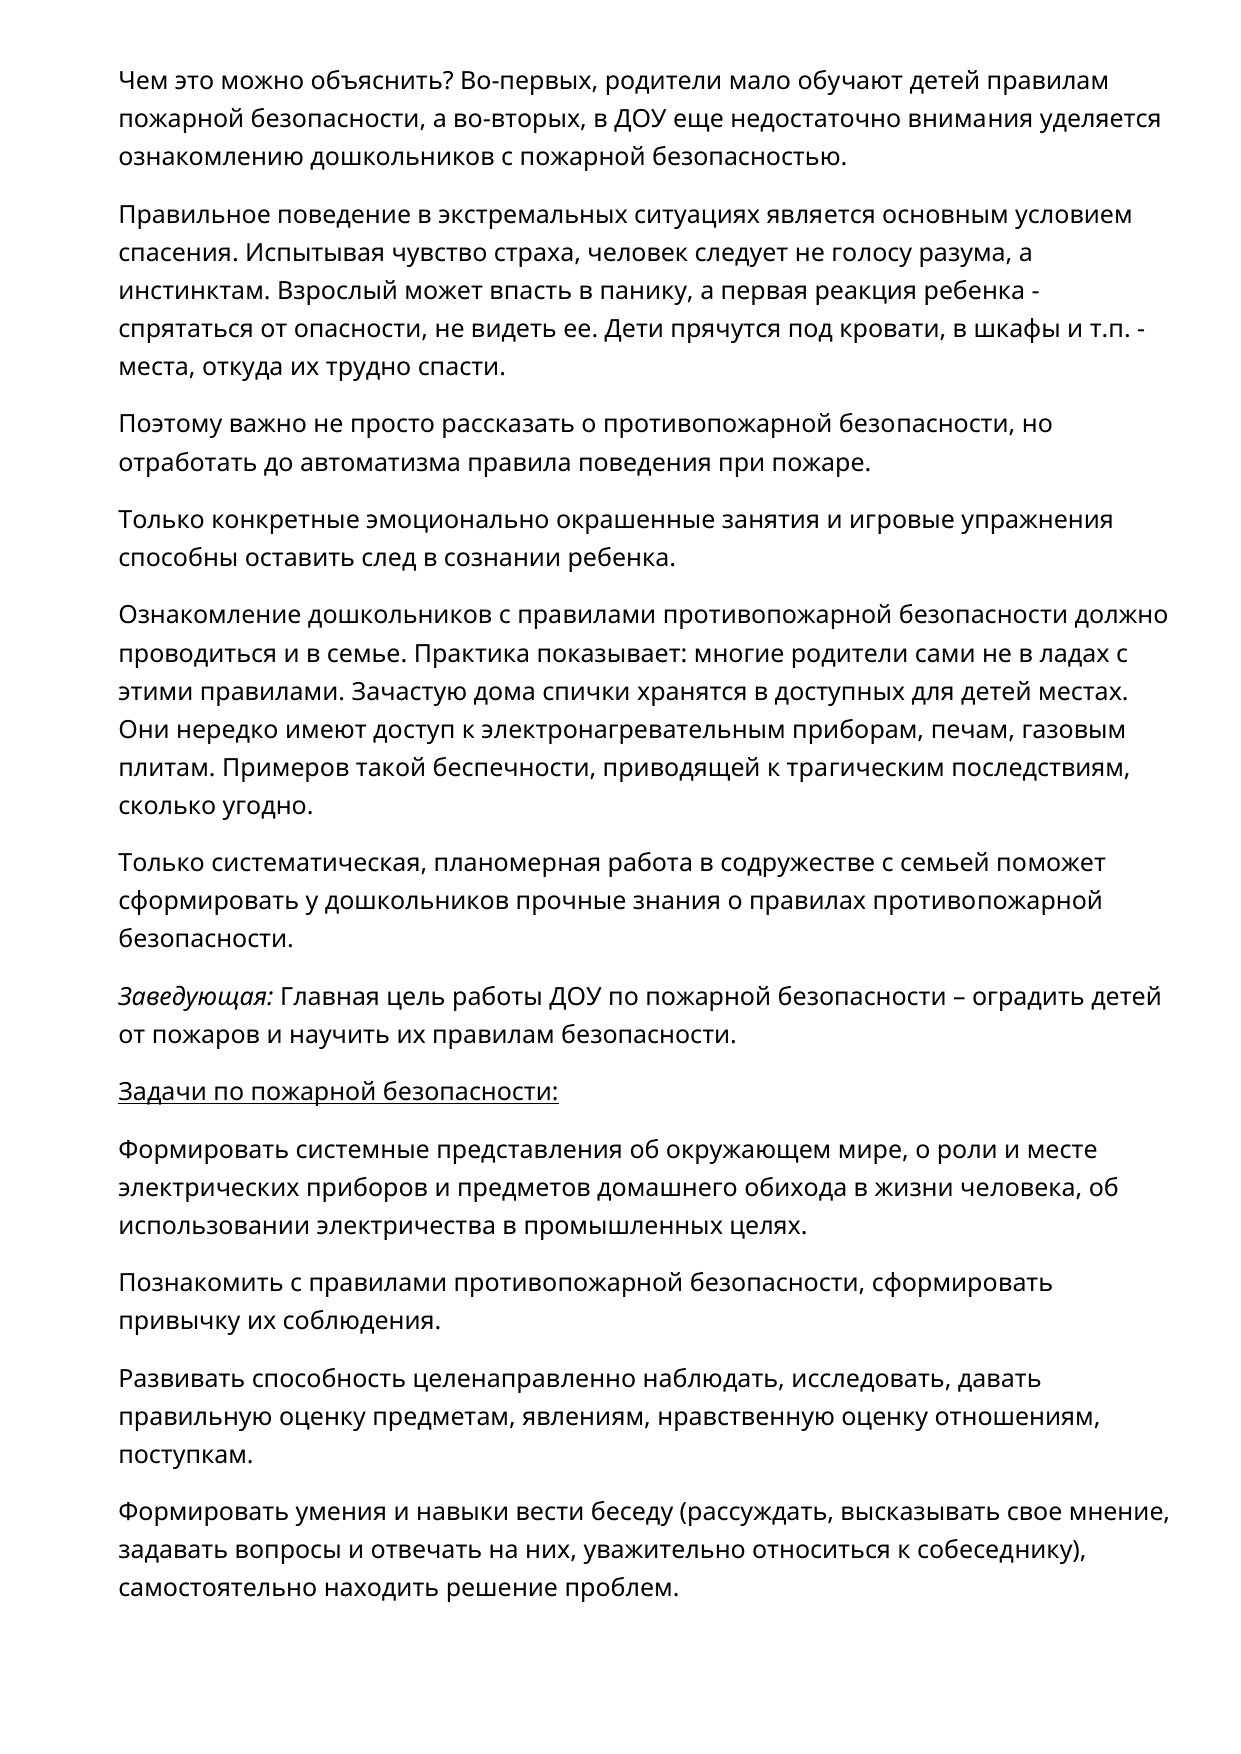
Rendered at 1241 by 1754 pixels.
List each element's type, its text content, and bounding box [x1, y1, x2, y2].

text Заведующая: Главная цель работы ДОУ по пожарной безопасности – оградить детей от пожаров и научить их правилам безопасности. [118, 974, 1181, 1050]
text Только систематическая, планомерная работа в содружестве с семьей поможет сформировать у дошкольников прочные знания о правилах противопожарной безопасности. [118, 841, 1181, 955]
text Познакомить с правилами противопожарной безопасности, сформировать привычку их соблюдения. [118, 1261, 1181, 1337]
text Задачи по пожарной безопасности: [118, 1070, 1181, 1108]
text Формировать умения и навыки вести беседу (рассуждать, высказывать свое мнение, задавать вопросы и отвечать на них, уважительно относиться к собеседнику), самостоятельно находить решение проблем. [118, 1490, 1181, 1604]
text Правильное поведение в экстремальных ситуациях является основным условием спасения. Испытывая чувство страха, человек следует не голосу разума, а инстинктам. Взрослый может впасть в панику, а первая реакция ребенка - спрятаться от опасности, не видеть ее. Дети прячутся под кровати, в шкафы и т.п. - места, откуда их трудно спасти. [118, 193, 1181, 383]
text Чем это можно объяснить? Во-первых, родители мало обучают детей правилам пожарной безопасности, а во-вторых, в ДОУ еще недостаточно внимания уделяется ознакомлению дошкольников с пожарной безопасностью. [118, 59, 1181, 173]
text Развивать способность целенаправленно наблюдать, исследовать, давать правильную оценку предметам, явлениям, нравственную оценку отношениям, поступкам. [118, 1356, 1181, 1471]
text Формировать системные представления об окружающем мире, о роли и месте электрических приборов и предметов домашнего обихода в жизни человека, об использовании электричества в промышленных целях. [118, 1127, 1181, 1241]
text Ознакомление дошкольников с правилами противопожарной безопасности должно проводиться и в семье. Практика показывает: многие родители сами не в ладах с этими правилами. Зачастую дома спички хранятся в доступных для детей местах. Они нередко имеют доступ к электронагревательным приборам, печам, газовым плитам. Примеров такой беспечности, приводящей к трагическим последствиям, сколько угодно. [118, 593, 1181, 821]
text Поэтому важно не просто рассказать о противопожарной безопасности, но отработать до автоматизма правила поведения при пожаре. [118, 402, 1181, 478]
text Только конкретные эмоционально окрашенные занятия и игровые упражнения способны оставить след в сознании ребенка. [118, 498, 1181, 574]
